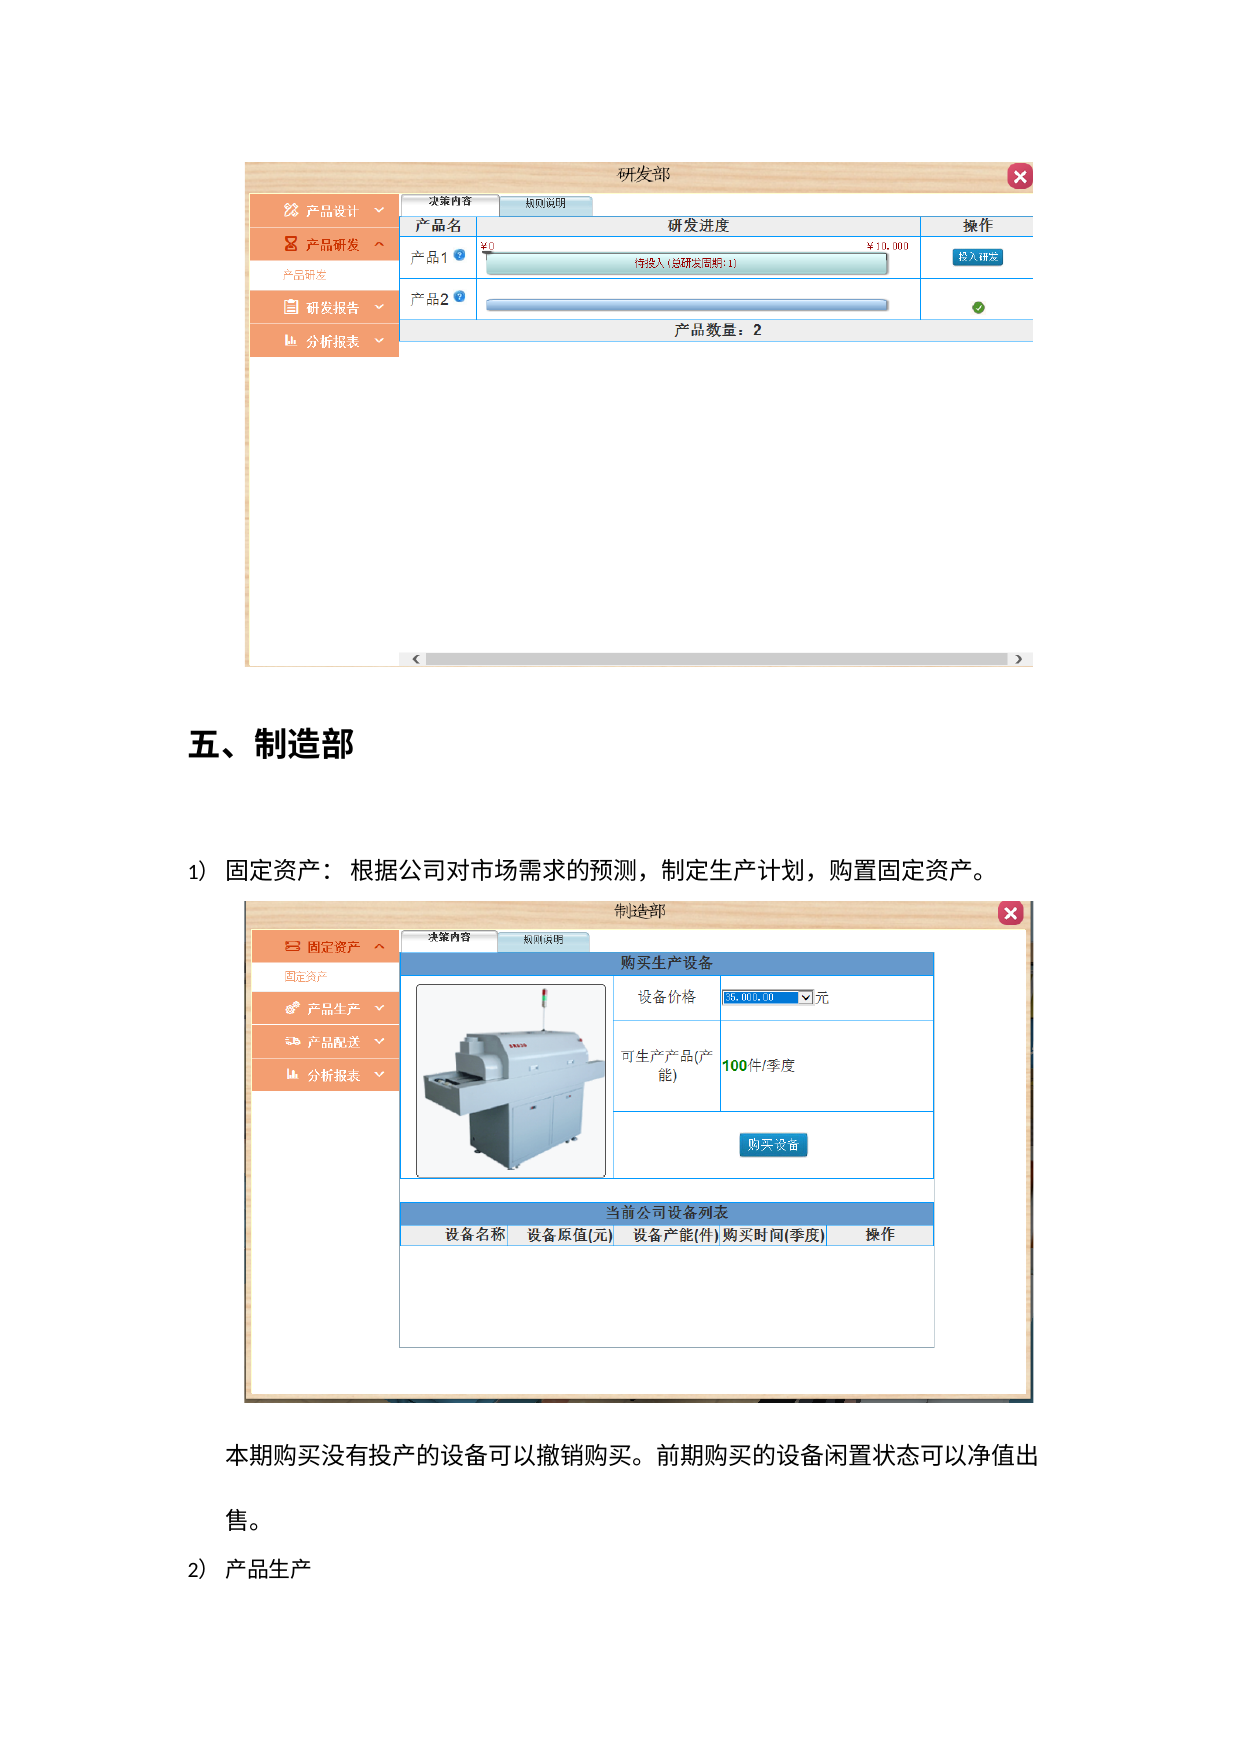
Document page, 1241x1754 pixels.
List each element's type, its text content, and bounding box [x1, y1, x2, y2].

subtitle 五、制造部 [187, 709, 1053, 774]
list 产品生产 [187, 1551, 1053, 1584]
list 本期购买没有投产的设备可以撤销购买。前期购买的设备闲置状态可以净值出售。 [225, 1421, 1053, 1551]
picture [244, 901, 1034, 1403]
list 固定资产： 根据公司对市场需求的预测，制定生产计划，购置固定资产。 [187, 836, 1053, 901]
picture [244, 162, 1033, 667]
